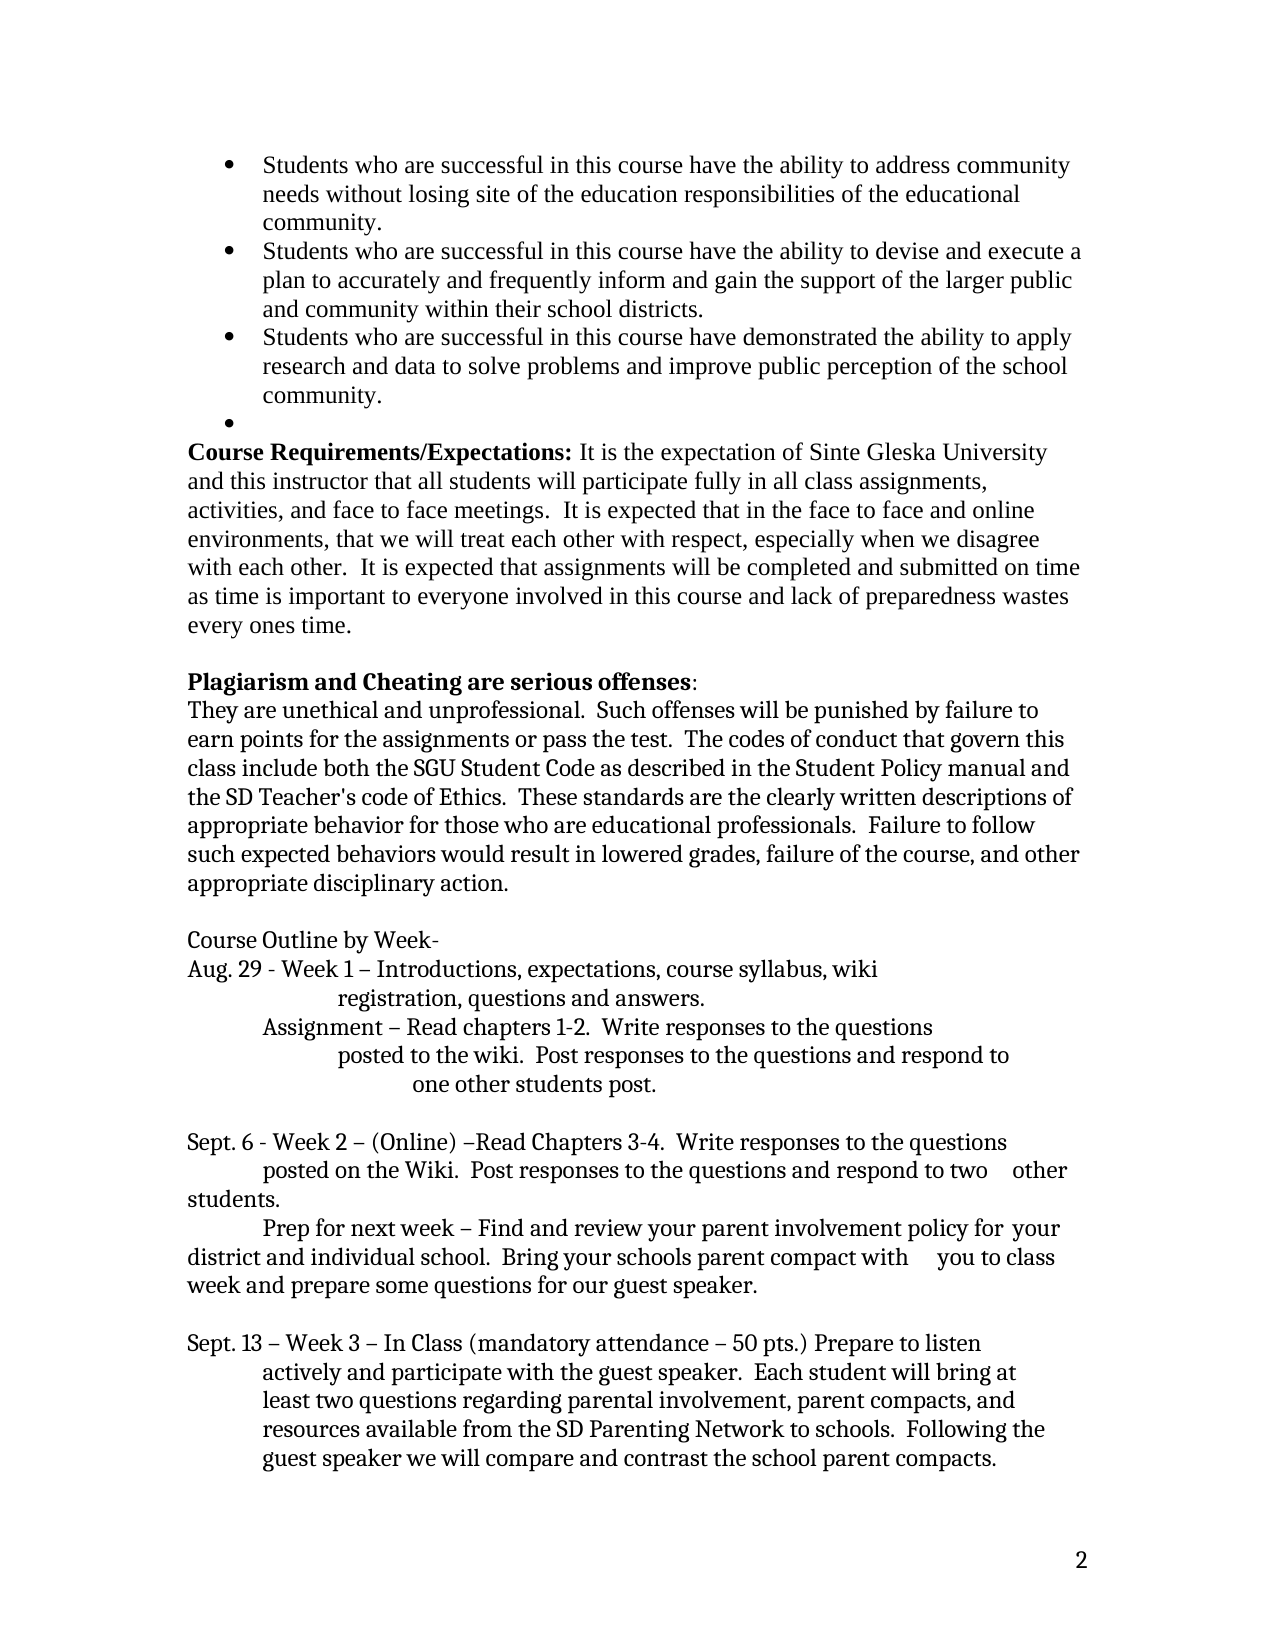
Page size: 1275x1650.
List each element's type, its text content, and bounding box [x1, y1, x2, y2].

list Students who are successful in this course have the ability to devise and execute a plan to accurately and frequently inform and gain the support of the larger public and community within their school districts. [225, 236, 1087, 322]
text They are unethical and unprofessional. Such offenses will be punished by failure to earn points for the assignments or pass the test. The codes of conduct that govern this class include both the SGU Student Code as described in the Student Policy manual and the SD Teacher's code of Ethics. These standards are the clearly written descriptions of appropriate behavior for those who are educational professionals. Failure to follow such expected behaviors would result in lowered grades, failure of the course, and other appropriate disciplinary action. [187, 696, 1087, 897]
text Assignment – Read chapters 1-2. Write responses to the questions posted to the wiki. Post responses to the questions and respond to one other students post. [187, 1012, 1087, 1099]
text Course Requirements/Expectations: It is the expectation of Sinte Gleska University and this instructor that all students will participate fully in all class assignments, activities, and face to face meetings. It is expected that in the face to face and online environments, that we will treat each other with respect, especially when we disagree with each other. It is expected that assignments will be completed and submitted on time as time is important to everyone involved in this course and lack of preparedness wastes every ones time. [187, 437, 1087, 639]
text Sept. 6 - Week 2 – (Online) –Read Chapters 3-4. Write responses to the questions posted on the Wiki. Post responses to the questions and respond to two other students. [187, 1127, 1087, 1214]
text Aug. 29 - Week 1 – Introductions, expectations, course syllabus, wiki registration, questions and answers. [187, 955, 1087, 1012]
list Students who are successful in this course have the ability to address community needs without losing site of the education responsibilities of the educational community. [225, 150, 1087, 236]
text Prep for next week – Find and review your parent involvement policy for your district and individual school. Bring your schools parent compact with you to class week and prepare some questions for our guest speaker. [187, 1214, 1087, 1300]
list Students who are successful in this course have demonstrated the ability to apply research and data to solve problems and improve public perception of the school community. [225, 322, 1087, 409]
text Sept. 13 – Week 3 – In Class (mandatory attendance – 50 pts.) Prepare to listen actively and participate with the guest speaker. Each student will bring at least two questions regarding parental involvement, parent compacts, and resources available from the SD Parenting Network to schools. Following the guest speaker we will compare and contrast the school parent compacts. [187, 1329, 1087, 1472]
text Course Outline by Week- [187, 926, 1087, 955]
text Plagiarism and Cheating are serious offenses: [187, 667, 1087, 696]
